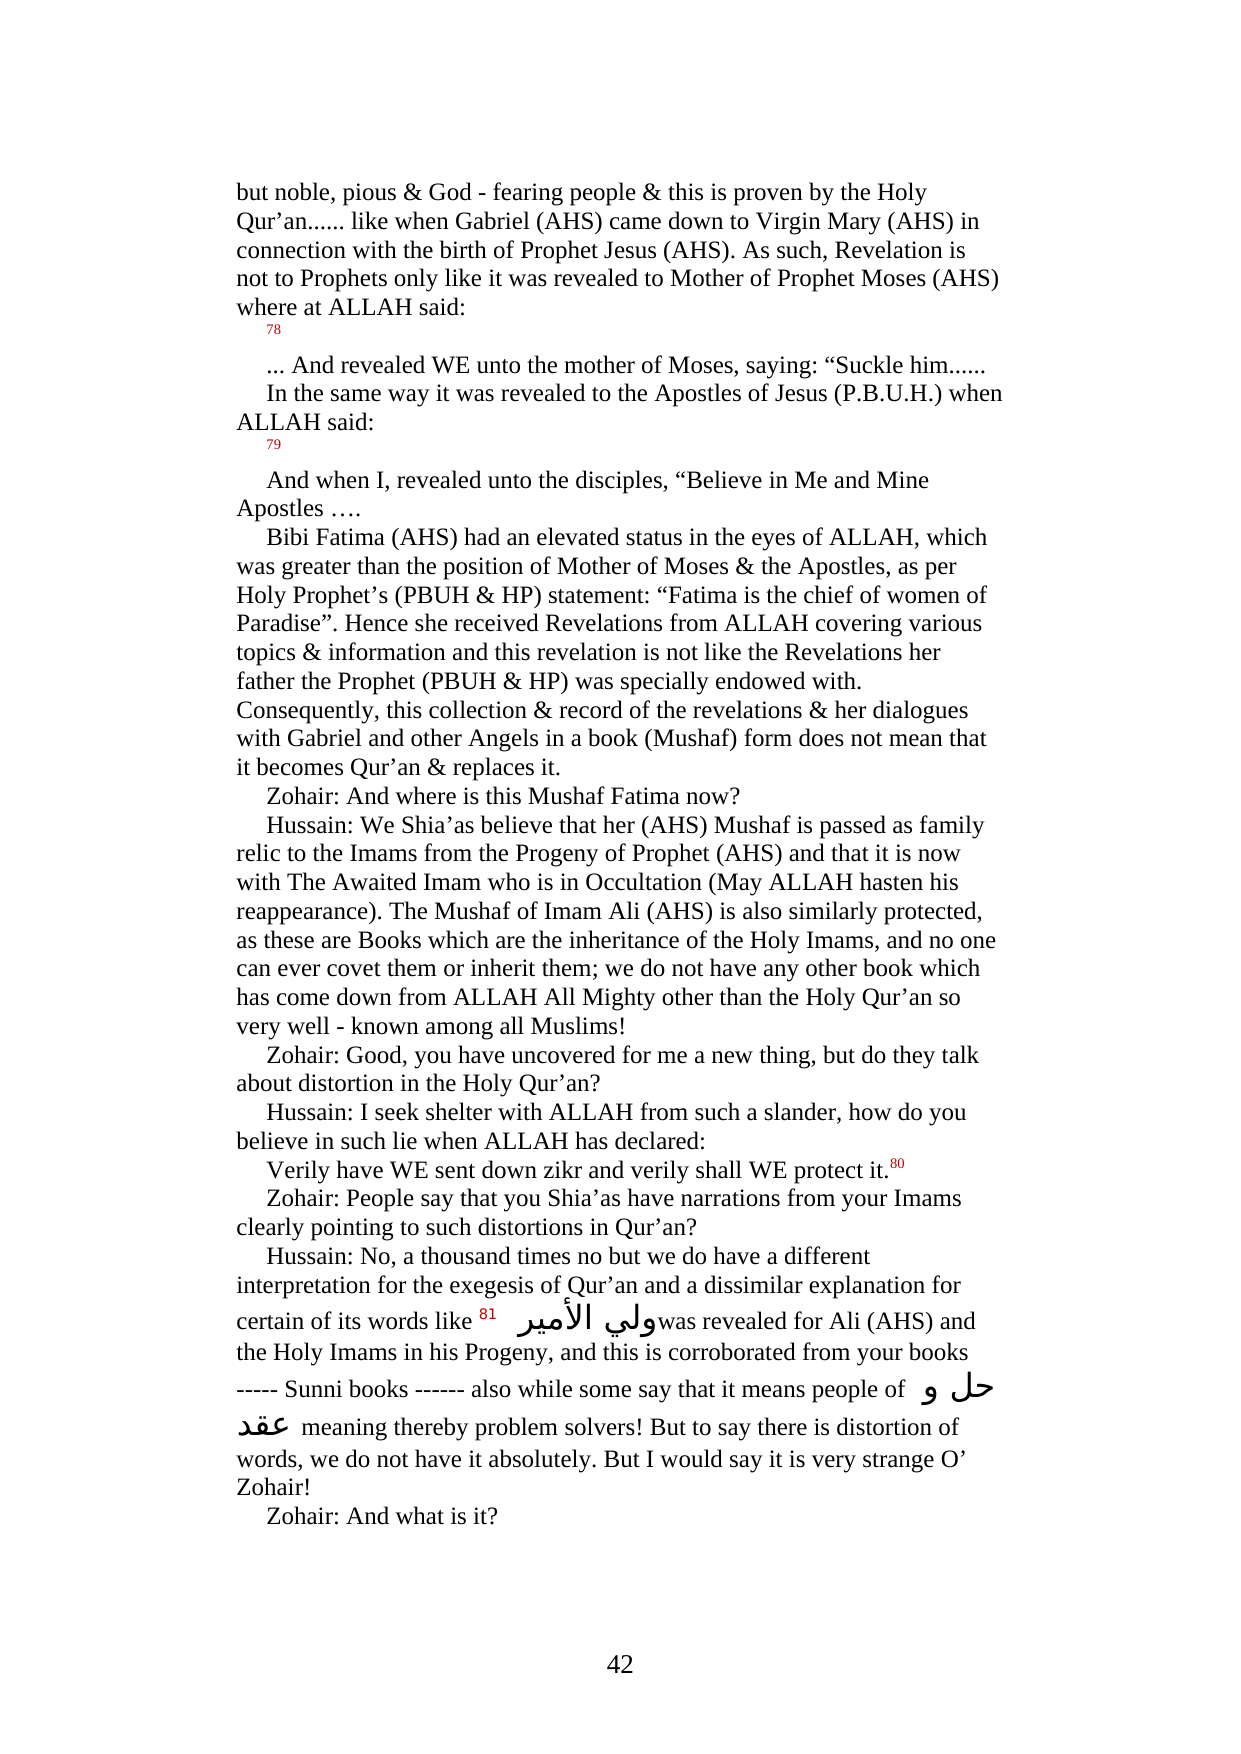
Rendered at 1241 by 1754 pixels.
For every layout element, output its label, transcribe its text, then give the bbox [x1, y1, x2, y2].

text Zohair: People say that you Shia’as have narrations from your Imams clearly pointing to such distortions in Qur’an? [236, 1183, 1004, 1241]
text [236, 177, 1004, 321]
text Zohair: Good, you have uncovered for me a new thing, but do they talk about distortion in the Holy Qur’an? [236, 1040, 1004, 1097]
text Zohair: And where is this Mushaf Fatima now? [236, 781, 1004, 810]
text ... And revealed WE unto the mother of Moses, saying: “Suckle him...... [236, 350, 1004, 378]
text In the same way it was revealed to the Apostles of Jesus (P.B.U.H.) when ALLAH said: [236, 378, 1004, 436]
text Hussain: I seek shelter with ALLAH from such a slander, how do you believe in such lie when ALLAH has declared: [236, 1097, 1004, 1155]
text Zohair: And what is it? [236, 1501, 1004, 1530]
text 79 [236, 436, 1004, 465]
text And when I, revealed unto the disciples, “Believe in Me and Mine Apostles …. [236, 465, 1004, 522]
text Hussain: No, a thousand times no but we do have a different interpretation for the exegesis of Qur’an and a dissimilar explanation for certain of its words like ولي الأمير 81was revealed for Ali (AHS) and the Holy Imams in his Progeny, and this is corroborated from your books ----- Sunni books ------ also while some say that it means people of حل و عقد meaning thereby problem solvers! But to say there is distortion of words, we do not have it absolutely. But I would say it is very strange O’ Zohair! [236, 1241, 1004, 1501]
text Verily have WE sent down zikr and verily shall WE protect it.80 [236, 1155, 1004, 1183]
text Hussain: We Shia’as believe that her (AHS) Mushaf is passed as family relic to the Imams from the Progeny of Prophet (AHS) and that it is now with The Awaited Imam who is in Occultation (May ALLAH hasten his reappearance). The Mushaf of Imam Ali (AHS) is also similarly protected, as these are Books which are the inheritance of the Holy Imams, and no one can ever covet them or inherit them; we do not have any other book which has come down from ALLAH All Mighty other than the Holy Qur’an so very well - known among all Muslims! [236, 810, 1004, 1040]
text 78 [236, 321, 1004, 350]
text Bibi Fatima (AHS) had an elevated status in the eyes of ALLAH, which was greater than the position of Mother of Moses & the Apostles, as per Holy Prophet’s (PBUH & HP) statement: “Fatima is the chief of women of Paradise”. Hence she received Revelations from ALLAH covering various topics & information and this revelation is not like the Revelations her father the Prophet (PBUH & HP) was specially endowed with. Consequently, this collection & record of the revelations & her dialogues with Gabriel and other Angels in a book (Mushaf) form does not mean that it becomes Qur’an & replaces it. [236, 522, 1004, 781]
